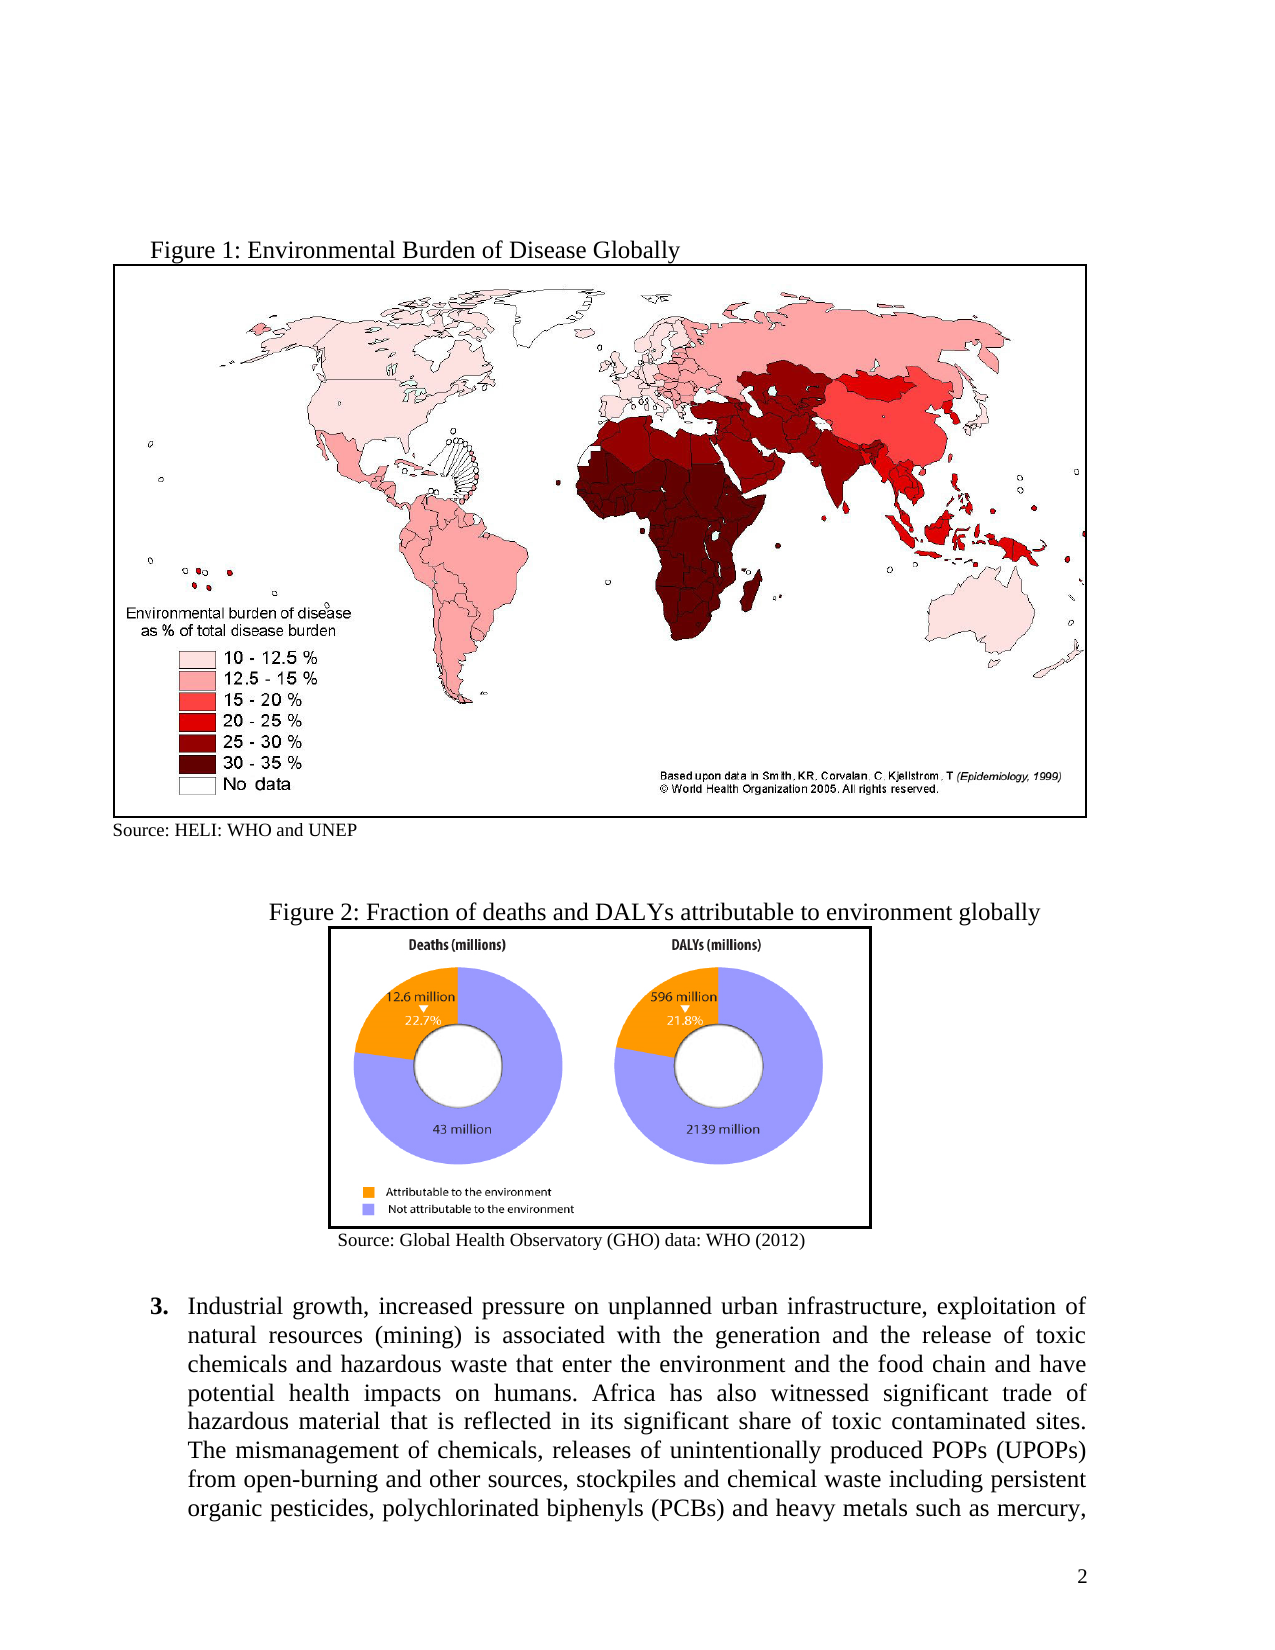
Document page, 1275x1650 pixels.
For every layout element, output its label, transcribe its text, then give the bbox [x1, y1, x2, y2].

text Figure 1: Environmental Burden of Disease Globally [150, 235, 1087, 264]
text Figure 2: Fraction of deaths and DALYs attributable to environment globally [150, 897, 1087, 926]
text Source: HELI: WHO and UNEP [112, 818, 1087, 840]
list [150, 1291, 1087, 1521]
text Source: Global Health Observatory (GHO) data: WHO (2012) [262, 1229, 1087, 1250]
picture [331, 929, 869, 1226]
picture [115, 266, 1085, 816]
